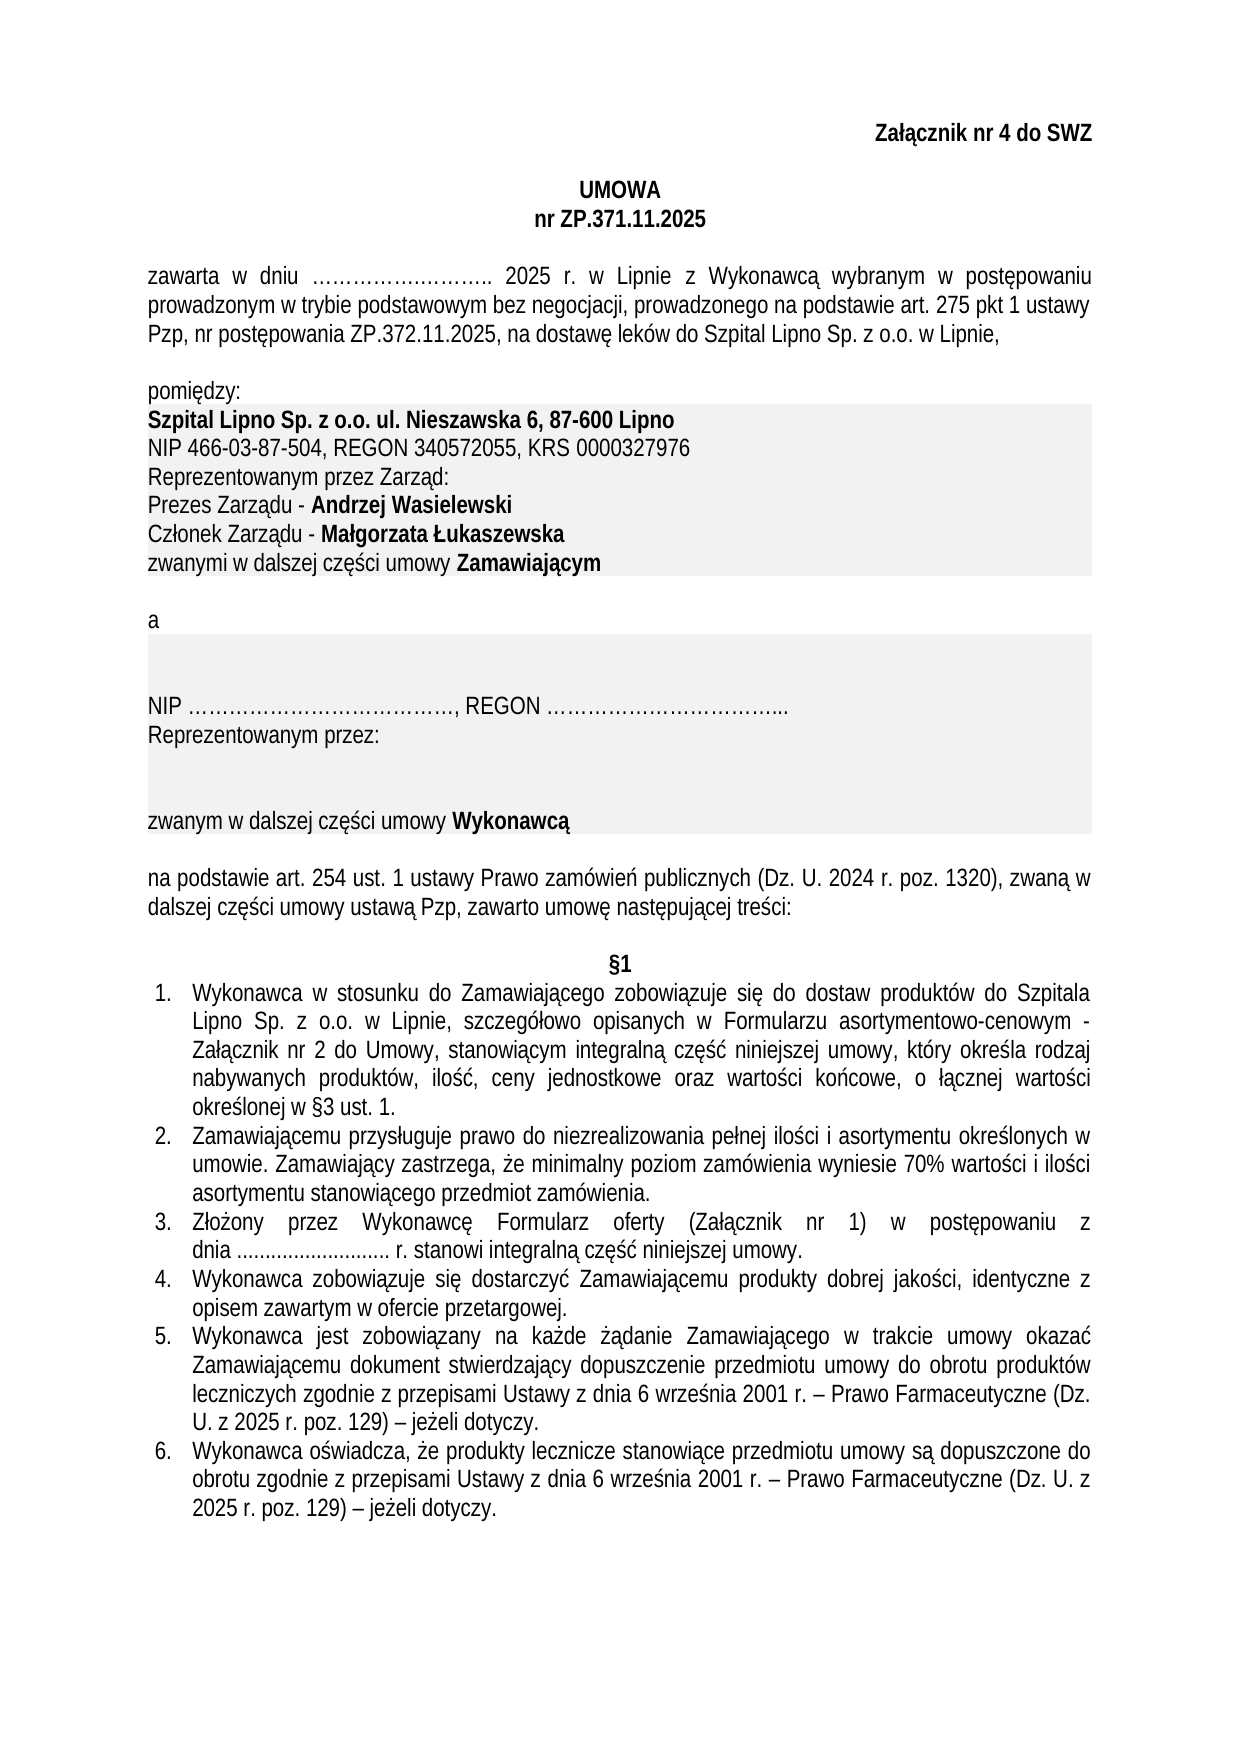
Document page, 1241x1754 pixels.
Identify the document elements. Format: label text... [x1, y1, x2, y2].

text §1 [148, 949, 1092, 977]
text zwanymi w dalszej części umowy Zamawiającym [148, 548, 1092, 576]
text na podstawie art. 254 ust. 1 ustawy Prawo zamówień publicznych (Dz. U. 2024 r. poz. 1320), zwaną w dalszej części umowy ustawą Pzp, zawarto umowę następującej treści: [148, 863, 1092, 920]
text pomiędzy: [148, 376, 1092, 404]
text Reprezentowanym przez: [148, 720, 1092, 748]
list Wykonawca w stosunku do Zamawiającego zobowiązuje się do dostaw produktów do Szpitala Lipno Sp. z o.o. w Lipnie, szczegółowo opisanych w Formularzu asortymentowo-cenowym -Załącznik nr 2 do Umowy, stanowiącym integralną część niniejszej umowy, który określa rodzaj nabywanych produktów, ilość, ceny jednostkowe oraz wartości końcowe, o łącznej wartości określonej w §3 ust. 1. [154, 977, 1092, 1121]
text NIP 466-03-87-504, REGON 340572055, KRS 0000327976 [148, 433, 1092, 462]
text Prezes Zarządu - Andrzej Wasielewski [148, 491, 1092, 519]
list Zamawiającemu przysługuje prawo do niezrealizowania pełnej ilości i asortymentu określonych w umowie. Zamawiający zastrzega, że minimalny poziom zamówienia wyniesie 70% wartości i ilości asortymentu stanowiącego przedmiot zamówienia. [154, 1121, 1092, 1207]
text nr ZP.371.11.2025 [148, 204, 1092, 233]
text a [148, 605, 1092, 634]
text Reprezentowanym przez Zarząd: [148, 462, 1092, 491]
text zawarta w dniu …………….……….. 2025 r. w Lipnie z Wykonawcą wybranym w postępowaniu prowadzonym w trybie podstawowym bez negocjacji, prowadzonego na podstawie art. 275 pkt 1 ustawy Pzp, nr postępowania ZP.372.11.2025, na dostawę leków do Szpital Lipno Sp. z o.o. w Lipnie, [148, 261, 1092, 347]
list Wykonawca jest zobowiązany na każde żądanie Zamawiającego w trakcie umowy okazać Zamawiającemu dokument stwierdzający dopuszczenie przedmiotu umowy do obrotu produktów leczniczych zgodnie z przepisami Ustawy z dnia 6 września 2001 r. – Prawo Farmaceutyczne (Dz. U. z 2025 r. poz. 129) – jeżeli dotyczy. [154, 1321, 1092, 1436]
list Złożony przez Wykonawcę Formularz oferty (Załącznik nr 1) w postępowaniu z dnia ........................... r. stanowi integralną część niniejszej umowy. [154, 1207, 1092, 1264]
list Wykonawca zobowiązuje się dostarczyć Zamawiającemu produkty dobrej jakości, identyczne z opisem zawartym w ofercie przetargowej. [154, 1264, 1092, 1321]
text Członek Zarządu - Małgorzata Łukaszewska [148, 519, 1092, 548]
text Szpital Lipno Sp. z o.o. ul. Nieszawska 6, 87-600 Lipno [148, 404, 1092, 433]
text Załącznik nr 4 do SWZ [148, 118, 1092, 147]
text UMOWA [148, 175, 1092, 204]
list Wykonawca oświadcza, że produkty lecznicze stanowiące przedmiotu umowy są dopuszczone do obrotu zgodnie z przepisami Ustawy z dnia 6 września 2001 r. – Prawo Farmaceutyczne (Dz. U. z 2025 r. poz. 129) – jeżeli dotyczy. [154, 1436, 1092, 1522]
text NIP …………………………………, REGON ……………………………... [148, 691, 1092, 720]
text zwanym w dalszej części umowy Wykonawcą [148, 806, 1092, 834]
